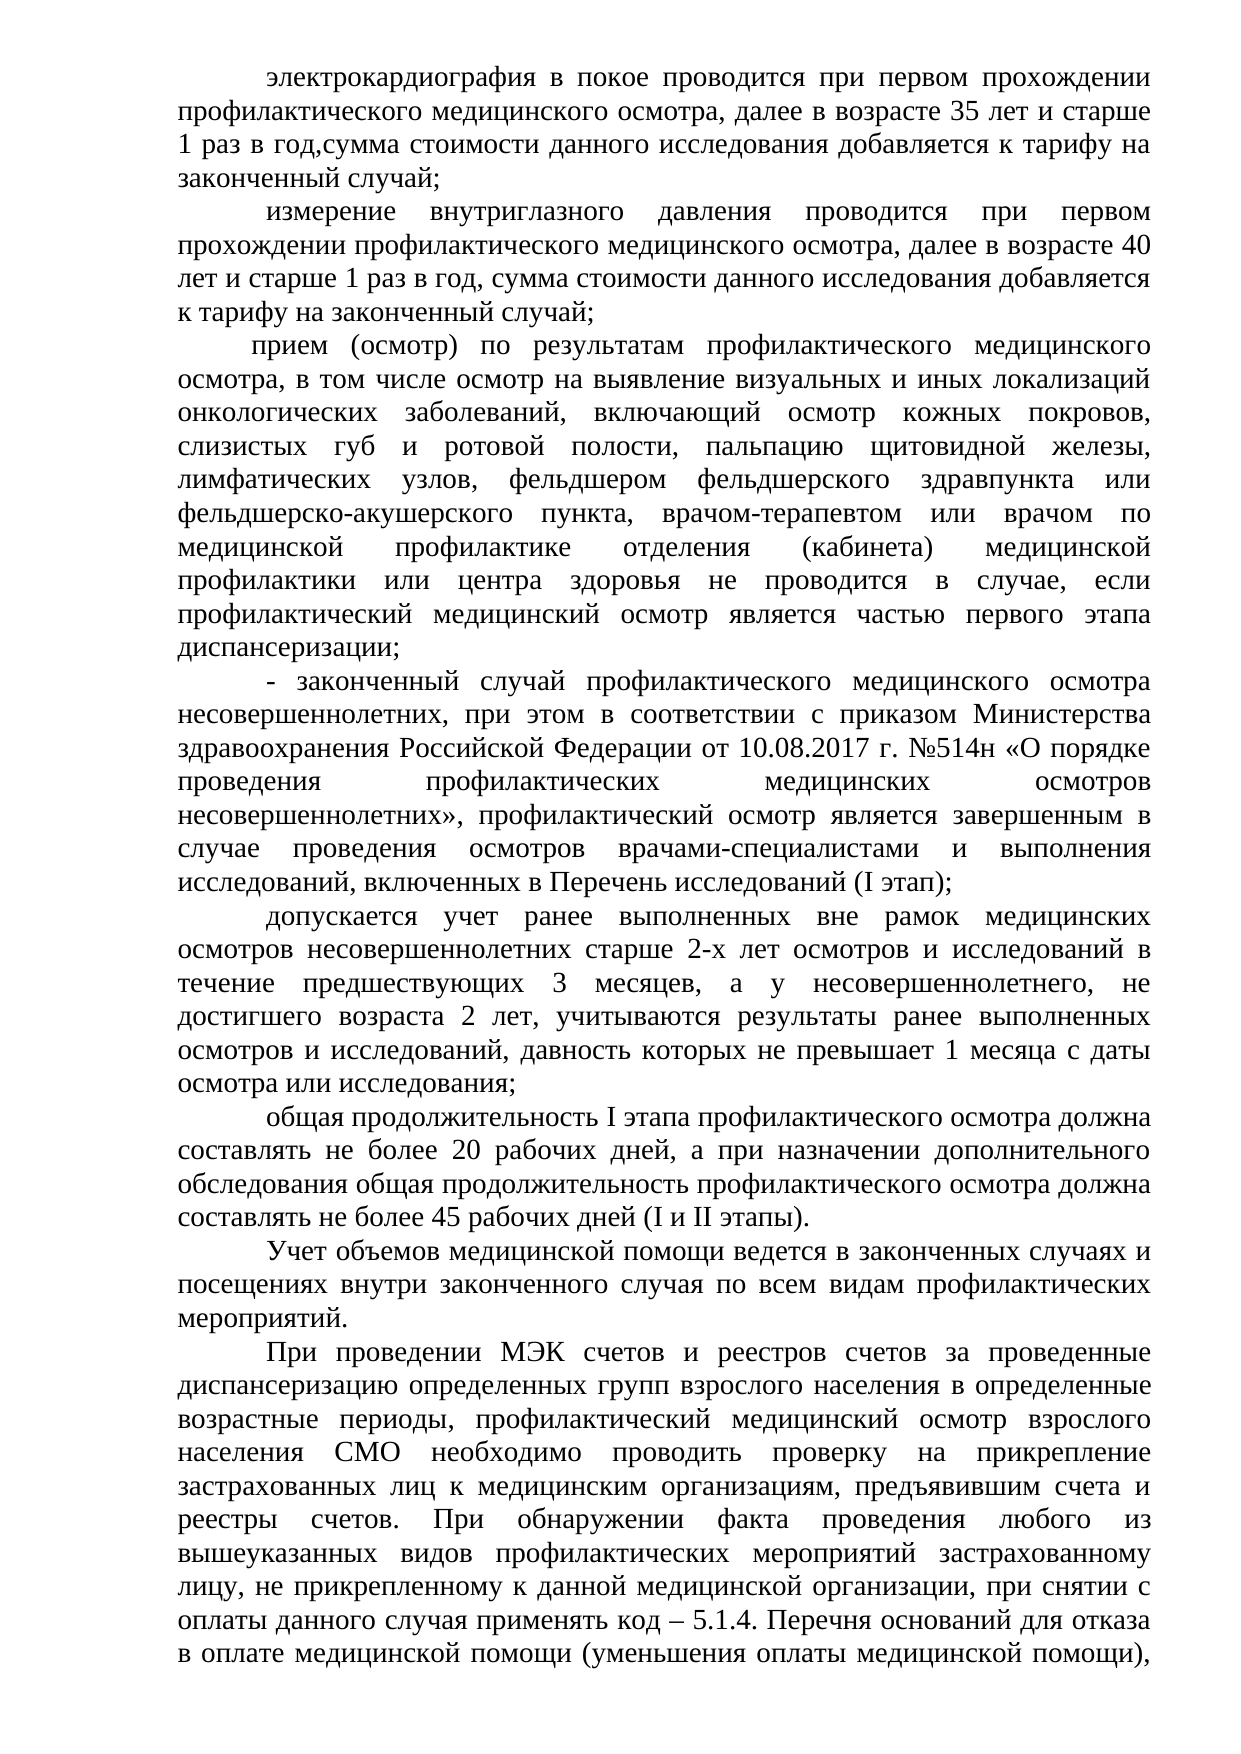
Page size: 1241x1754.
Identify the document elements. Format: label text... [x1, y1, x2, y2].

text - законченный случай профилактического медицинского осмотра несовершеннолетних, при этом в соответствии с приказом Министерства здравоохранения Российской Федерации от 10.08.2017 г. №514н «О порядке проведения профилактических медицинских осмотров несовершеннолетних», профилактический осмотр является завершенным в случае проведения осмотров врачами-специалистами и выполнения исследований, включенных в Перечень исследований (I этап); [177, 663, 1152, 898]
text допускается учет ранее выполненных вне рамок медицинских осмотров несовершеннолетних старше 2-х лет осмотров и исследований в течение предшествующих 3 месяцев, а у несовершеннолетнего, не достигшего возраста 2 лет, учитываются результаты ранее выполненных осмотров и исследований, давность которых не превышает 1 месяца с даты осмотра или исследования; [177, 898, 1152, 1099]
text измерение внутриглазного давления проводится при первом прохождении профилактического медицинского осмотра, далее в возрасте 40 лет и старше 1 раз в год, сумма стоимости данного исследования добавляется к тарифу на законченный случай; [177, 193, 1152, 327]
text электрокардиография в покое проводится при первом прохождении профилактического медицинского осмотра, далее в возрасте 35 лет и старше 1 раз в год,сумма стоимости данного исследования добавляется к тарифу на законченный случай; [177, 59, 1152, 193]
text Учет объемов медицинской помощи ведется в законченных случаях и посещениях внутри законченного случая по всем видам профилактических мероприятий. [177, 1233, 1152, 1334]
text прием (осмотр) по результатам профилактического медицинского осмотра, в том числе осмотр на выявление визуальных и иных локализаций онкологических заболеваний, включающий осмотр кожных покровов, слизистых губ и ротовой полости, пальпацию щитовидной железы, лимфатических узлов, фельдшером фельдшерского здравпункта или фельдшерско-акушерского пункта, врачом-терапевтом или врачом по медицинской профилактике отделения (кабинета) медицинской профилактики или центра здоровья не проводится в случае, если профилактический медицинский осмотр является частью первого этапа диспансеризации; [177, 327, 1152, 663]
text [177, 1334, 1152, 1669]
text общая продолжительность I этапа профилактического осмотра должна составлять не более 20 рабочих дней, а при назначении дополнительного обследования общая продолжительность профилактического осмотра должна составлять не более 45 рабочих дней (I и II этапы). [177, 1099, 1152, 1233]
